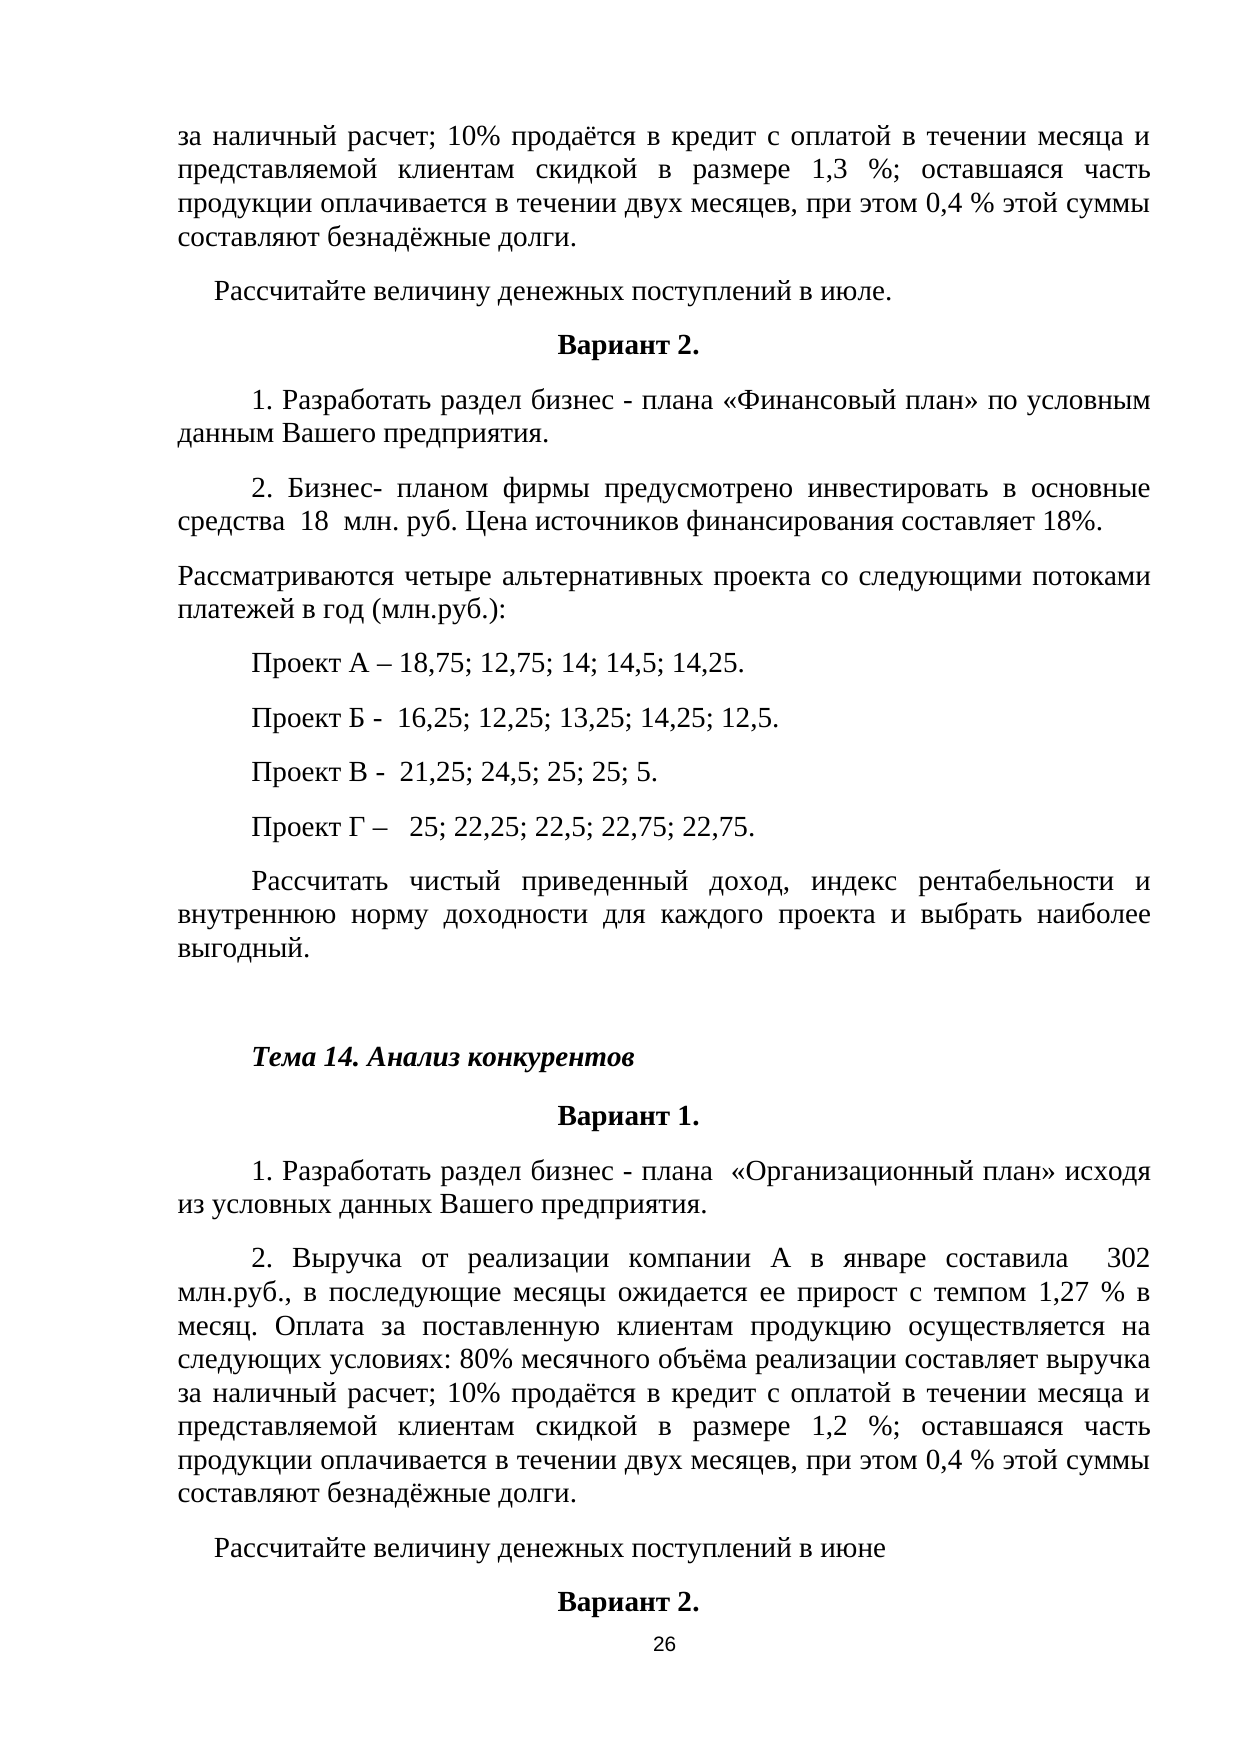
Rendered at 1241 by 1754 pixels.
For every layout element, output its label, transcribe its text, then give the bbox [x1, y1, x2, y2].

text Рассчитайте величину денежных поступлений в июне [177, 1530, 1152, 1563]
text Проект Б - 16,25; 12,25; 13,25; 14,25; 12,5. [177, 700, 1152, 733]
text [177, 118, 1152, 252]
text Рассчитайте величину денежных поступлений в июле. [177, 273, 1152, 307]
text Рассматриваются четыре альтернативных проекта со следующими потоками платежей в год (млн.руб.): [177, 558, 1152, 625]
text Рассчитать чистый приведенный доход, индекс рентабельности и внутреннюю норму доходности для каждого проекта и выбрать наиболее выгодный. [177, 863, 1152, 964]
text Проект Г – 25; 22,25; 22,5; 22,75; 22,75. [177, 809, 1152, 842]
text Вариант 2. [177, 327, 1152, 361]
text Тема 14. Анализ конкурентов [177, 1039, 1152, 1072]
text 1. Разработать раздел бизнес - плана «Финансовый план» по условным данным Вашего предприятия. [177, 382, 1152, 449]
text Проект А – 18,75; 12,75; 14; 14,5; 14,25. [177, 646, 1152, 679]
text 1. Разработать раздел бизнес - плана «Организационный план» исходя из условных данных Вашего предприятия. [177, 1153, 1152, 1220]
text Проект В - 21,25; 24,5; 25; 25; 5. [177, 754, 1152, 788]
text 2. Выручка от реализации компании А в январе составила 302 млн.руб., в последующие месяцы ожидается ее прирост с темпом 1,27 % в месяц. Оплата за поставленную клиентам продукцию осуществляется на следующих условиях: 80% месячного объёма реализации составляет выручка за наличный расчет; 10% продаётся в кредит с оплатой в течении месяца и представляемой клиентам скидкой в размере 1,2 %; оставшаяся часть продукции оплачивается в течении двух месяцев, при этом 0,4 % этой суммы составляют безнадёжные долги. [177, 1241, 1152, 1509]
text Вариант 1. [177, 1098, 1152, 1132]
text 2. Бизнес- планом фирмы предусмотрено инвестировать в основные средства 18 млн. руб. Цена источников финансирования составляет 18%. [177, 470, 1152, 537]
text Вариант 2. [177, 1584, 1152, 1618]
